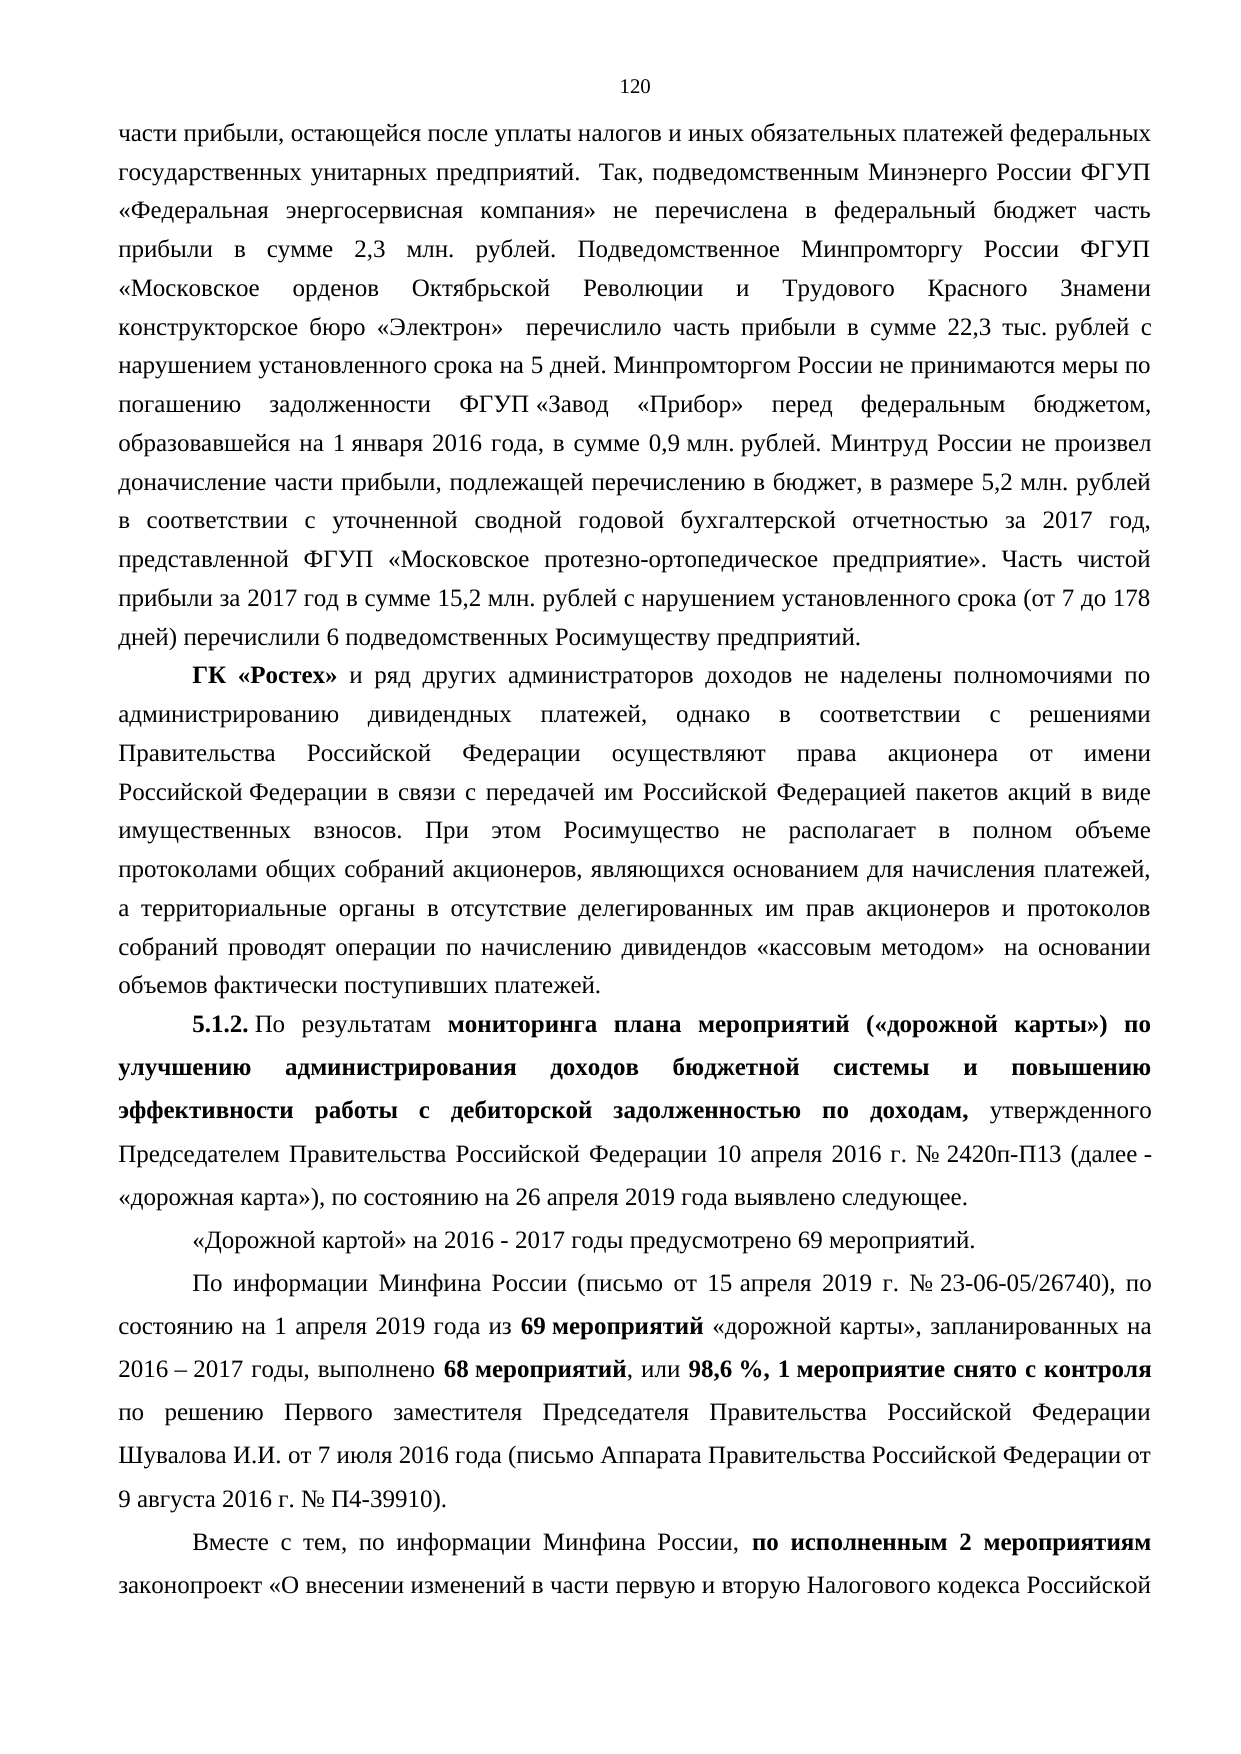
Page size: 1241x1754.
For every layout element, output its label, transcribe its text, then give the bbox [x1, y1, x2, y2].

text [118, 118, 1152, 651]
text По информации Минфина России (письмо от 15 апреля 2019 г. № 23-06-05/26740), по состоянию на 1 апреля 2019 года из 69 мероприятий «дорожной карты», запланированных на 2016 – 2017 годы, выполнено 68 мероприятий, или 98,6 %, 1 мероприятие снято с контроля по решению Первого заместителя Председателя Правительства Российской Федерации Шувалова И.И. от 7 июля 2016 года (письмо Аппарата Правительства Российской Федерации от 9 августа 2016 г. № П4-39910). [118, 1268, 1152, 1512]
text ГК «Ростех» и ряд других администраторов доходов не наделены полномочиями по администрированию дивидендных платежей, однако в соответствии с решениями Правительства Российской Федерации осуществляют права акционера от имени Российской Федерации в связи с передачей им Российской Федерацией пакетов акций в виде имущественных взносов. При этом Росимущество не располагает в полном объеме протоколами общих собраний акционеров, являющихся основанием для начисления платежей, а территориальные органы в отсутствие делегированных им прав акционеров и протоколов собраний проводят операции по начислению дивидендов «кассовым методом» на основании объемов фактически поступивших платежей. [118, 661, 1152, 999]
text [118, 1527, 1152, 1599]
text «Дорожной картой» на 2016 - 2017 годы предусмотрено 69 мероприятий. [118, 1225, 1152, 1254]
text 5.1.2. По результатам мониторинга плана мероприятий («дорожной карты») по улучшению администрирования доходов бюджетной системы и повышению эффективности работы с дебиторской задолженностью по доходам, утвержденного Председателем Правительства Российской Федерации 10 апреля 2016 г. № 2420п-П13 (далее - «дорожная карта»), по состоянию на 26 апреля 2019 года выявлено следующее. [118, 1009, 1152, 1211]
